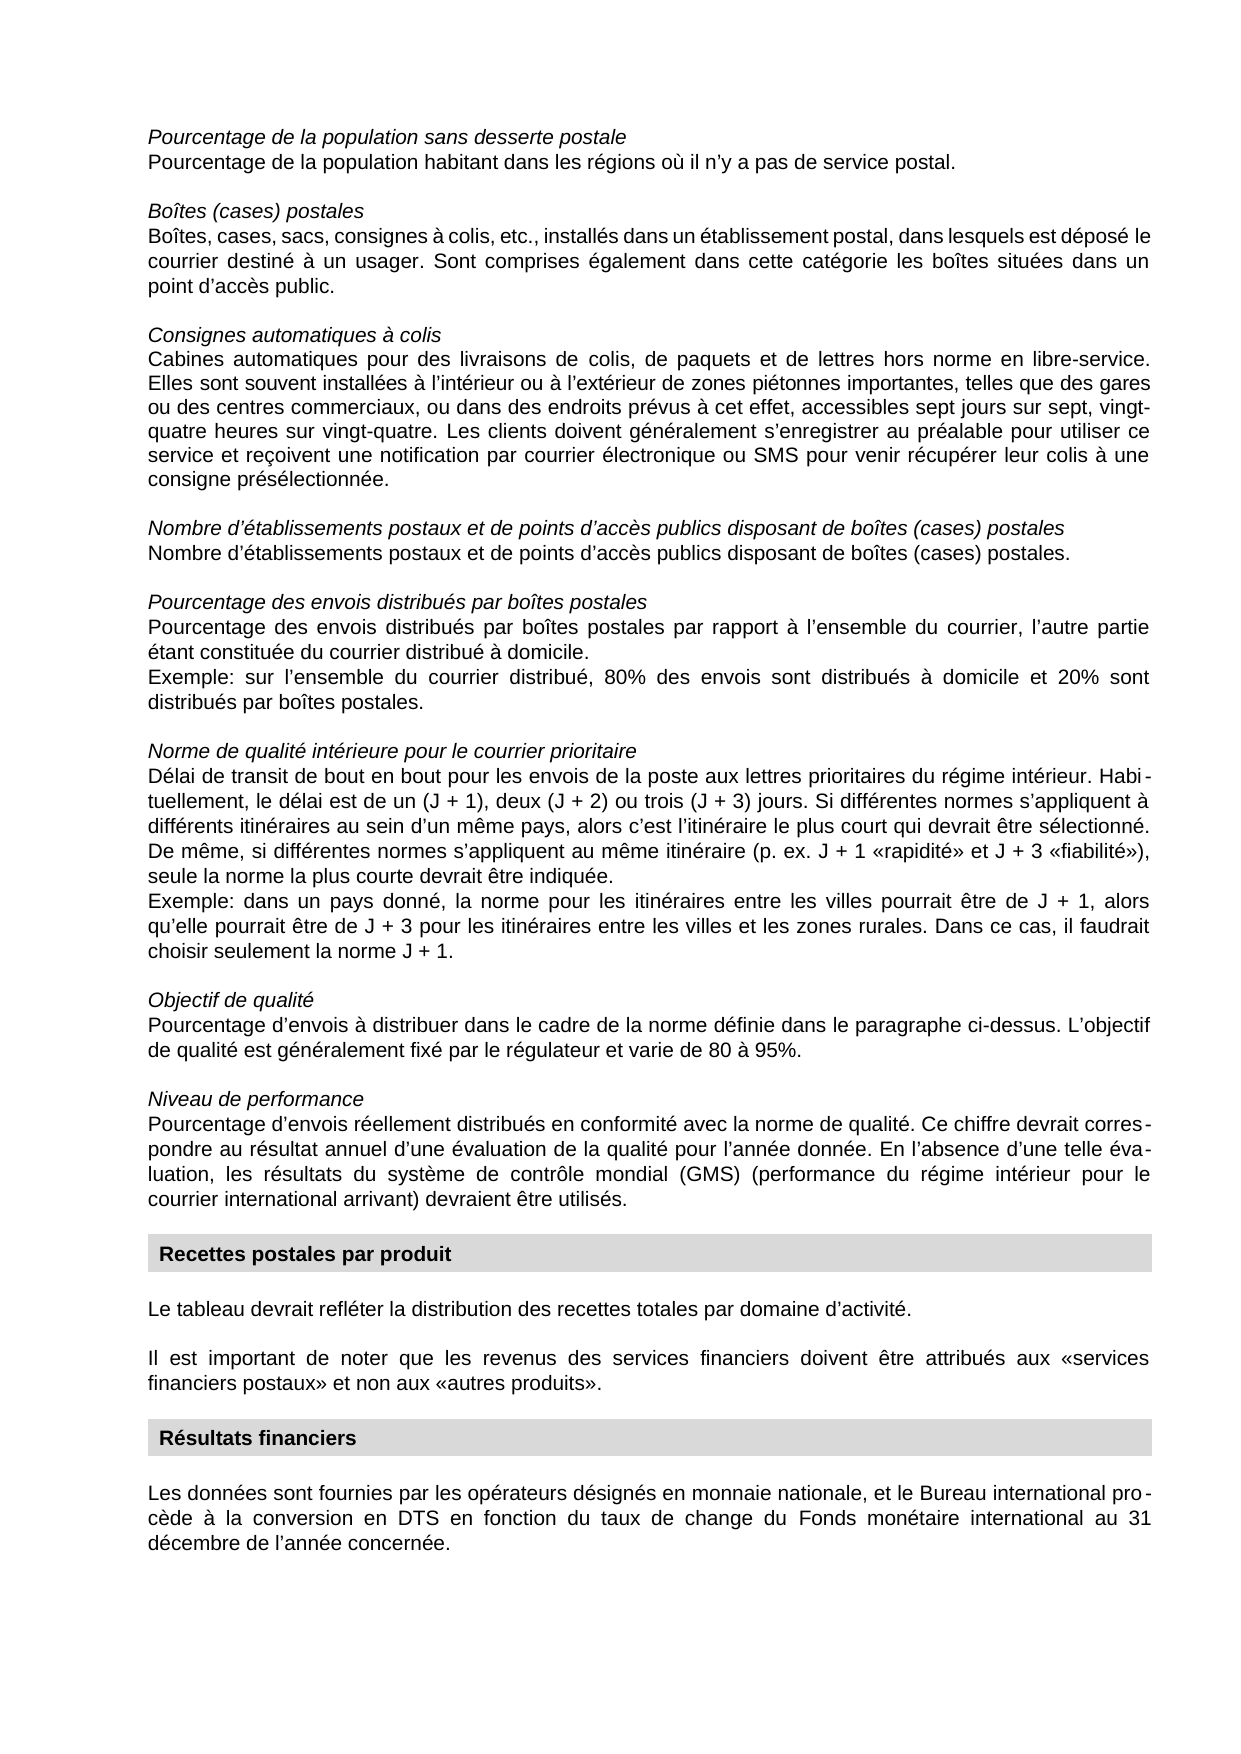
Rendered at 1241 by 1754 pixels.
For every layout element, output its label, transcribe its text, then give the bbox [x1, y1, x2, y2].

text Il est important de noter que les revenus des services financiers doivent être attribués aux «services financiers postaux» et non aux «autres produits». [148, 1345, 1152, 1395]
text Consignes automatiques à colis [148, 322, 1152, 347]
text Le tableau devrait refléter la distribution des recettes totales par domaine d’activité. [148, 1296, 1152, 1321]
text Objectif de qualité [148, 986, 1152, 1011]
text Niveau de performance [148, 1085, 1152, 1110]
text Pourcentage d’envois à distribuer dans le cadre de la norme définie dans le paragraphe ci-dessus. L’objectif de qualité est généralement fixé par le régulateur et varie de 80 à 95%. [148, 1011, 1152, 1061]
text Pourcentage de la population habitant dans les régions où il n’y a pas de service postal. [148, 149, 1152, 174]
text Pourcentage d’envois réellement distribués en conformité avec la norme de qualité. Ce chiffre devrait correspondre au résultat annuel d’une évaluation de la qualité pour l’année donnée. En l’absence d’une telle évaluation, les résultats du système de contrôle mondial (GMS) (performance du régime intérieur pour le courrier international arrivant) devraient être utilisés. [148, 1110, 1152, 1210]
text Norme de qualité intérieure pour le courrier prioritaire [148, 737, 1152, 762]
text Exemple: dans un pays donné, la norme pour les itinéraires entre les villes pourrait être de J + 1, alors qu’elle pourrait être de J + 3 pour les itinéraires entre les villes et les zones rurales. Dans ce cas, il faudrait choisir seulement la norme J + 1. [148, 887, 1152, 962]
text Nombre d’établissements postaux et de points d’accès publics disposant de boîtes (cases) postales. [148, 539, 1152, 564]
text Cabines automatiques pour des livraisons de colis, de paquets et de lettres hors norme en libre-service. Elles sont souvent installées à l’intérieur ou à l’extérieur de zones piétonnes importantes, telles que des gares ou des centres commerciaux, ou dans des endroits prévus à cet effet, accessibles sept jours sur sept, vingt-quatre heures sur vingt-quatre. Les clients doivent généralement s’enregistrer au préalable pour utiliser ce service et reçoivent une notification par courrier électronique ou SMS pour venir récupérer leur colis à une consigne présélectionnée. [148, 347, 1152, 491]
text Pourcentage des envois distribués par boîtes postales [148, 588, 1152, 613]
text Exemple: sur l’ensemble du courrier distribué, 80% des envois sont distribués à domicile et 20% sont distribués par boîtes postales. [148, 663, 1152, 713]
text Nombre d’établissements postaux et de points d’accès publics disposant de boîtes (cases) postales [148, 514, 1152, 539]
text Pourcentage de la population sans desserte postale [148, 124, 1152, 149]
table_header Recettes postales par produit [148, 1234, 1152, 1272]
text Délai de transit de bout en bout pour les envois de la poste aux lettres prioritaires du régime intérieur. Habituellement, le délai est de un (J + 1), deux (J + 2) ou trois (J + 3) jours. Si différentes normes s’appliquent à différents itinéraires au sein d’un même pays, alors c’est l’itinéraire le plus court qui devrait être sélectionné. De même, si différentes normes s’appliquent au même itinéraire (p. ex. J + 1 «rapidité» et J + 3 «fiabilité»), seule la norme la plus courte devrait être indiquée. [148, 762, 1152, 887]
text Pourcentage des envois distribués par boîtes postales par rapport à l’ensemble du courrier, l’autre partie étant constituée du courrier distribué à domicile. [148, 613, 1152, 663]
text Boîtes, cases, sacs, consignes à colis, etc., installés dans un établissement postal, dans lesquels est déposé le courrier destiné à un usager. Sont comprises également dans cette catégorie les boîtes situées dans un point d’accès public. [148, 223, 1152, 298]
text Les données sont fournies par les opérateurs désignés en monnaie nationale, et le Bureau international procède à la conversion en DTS en fonction du taux de change du Fonds monétaire international au 31 décembre de l’année concernée. [148, 1480, 1152, 1555]
text Boîtes (cases) postales [148, 198, 1152, 223]
table_header Résultats financiers [148, 1419, 1152, 1456]
